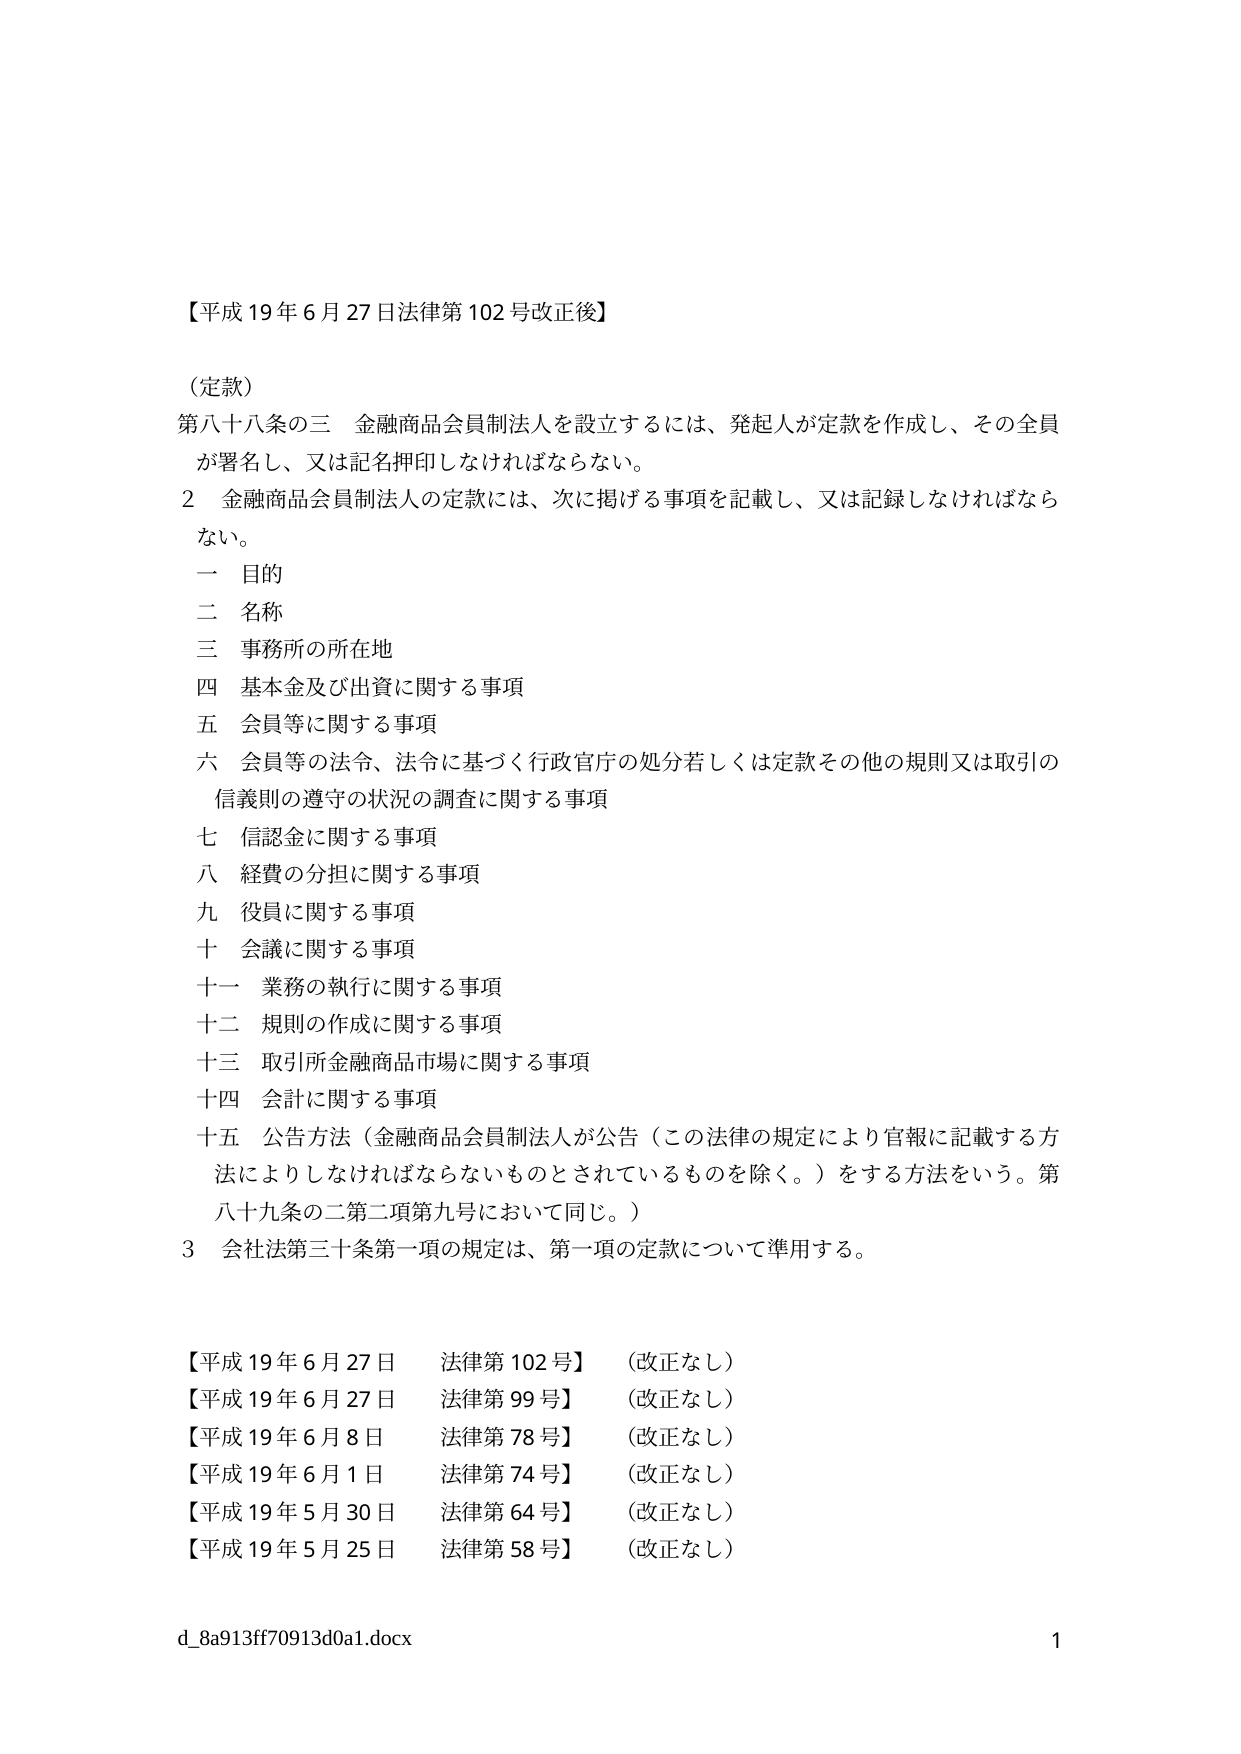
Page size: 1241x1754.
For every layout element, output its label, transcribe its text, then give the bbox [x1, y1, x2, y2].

text 七 信認金に関する事項 [196, 817, 1063, 854]
text 【平成19年5月25日 法律第58号】 （改正なし） [177, 1529, 1063, 1567]
text 【平成19年6月1日 法律第74号】 （改正なし） [177, 1454, 1063, 1492]
text 十四 会計に関する事項 [196, 1079, 1063, 1117]
text （定款） [177, 367, 1063, 404]
text 十三 取引所金融商品市場に関する事項 [196, 1042, 1063, 1079]
text 十一 業務の執行に関する事項 [196, 967, 1063, 1004]
text 【平成19年5月30日 法律第64号】 （改正なし） [177, 1492, 1063, 1529]
text ３ 会社法第三十条第一項の規定は、第一項の定款について準用する。 [177, 1229, 1063, 1267]
text 【平成19年6月27日 法律第99号】 （改正なし） [177, 1379, 1063, 1417]
text 【平成19年6月8日 法律第78号】 （改正なし） [177, 1417, 1063, 1454]
text 四 基本金及び出資に関する事項 [196, 667, 1063, 704]
text 五 会員等に関する事項 [196, 704, 1063, 742]
text 三 事務所の所在地 [196, 629, 1063, 667]
text 九 役員に関する事項 [196, 892, 1063, 929]
text 六 会員等の法令、法令に基づく行政官庁の処分若しくは定款その他の規則又は取引の信義則の遵守の状況の調査に関する事項 [196, 742, 1063, 817]
text 第八十八条の三 金融商品会員制法人を設立するには、発起人が定款を作成し、その全員が署名し、又は記名押印しなければならない。 [177, 404, 1063, 479]
text 【平成19年6月27日法律第102号改正後】 [177, 292, 1063, 329]
text 二 名称 [196, 592, 1063, 629]
text 十二 規則の作成に関する事項 [196, 1004, 1063, 1042]
text 【平成19年6月27日 法律第102号】 （改正なし） [177, 1342, 1063, 1379]
text 八 経費の分担に関する事項 [196, 854, 1063, 892]
text ２ 金融商品会員制法人の定款には、次に掲げる事項を記載し、又は記録しなければならない。 [177, 479, 1063, 554]
text 十 会議に関する事項 [196, 929, 1063, 967]
text 十五 公告方法（金融商品会員制法人が公告（この法律の規定により官報に記載する方法によりしなければならないものとされているものを除く。）をする方法をいう。第八十九条の二第二項第九号において同じ。） [196, 1117, 1063, 1229]
text 一 目的 [196, 554, 1063, 592]
